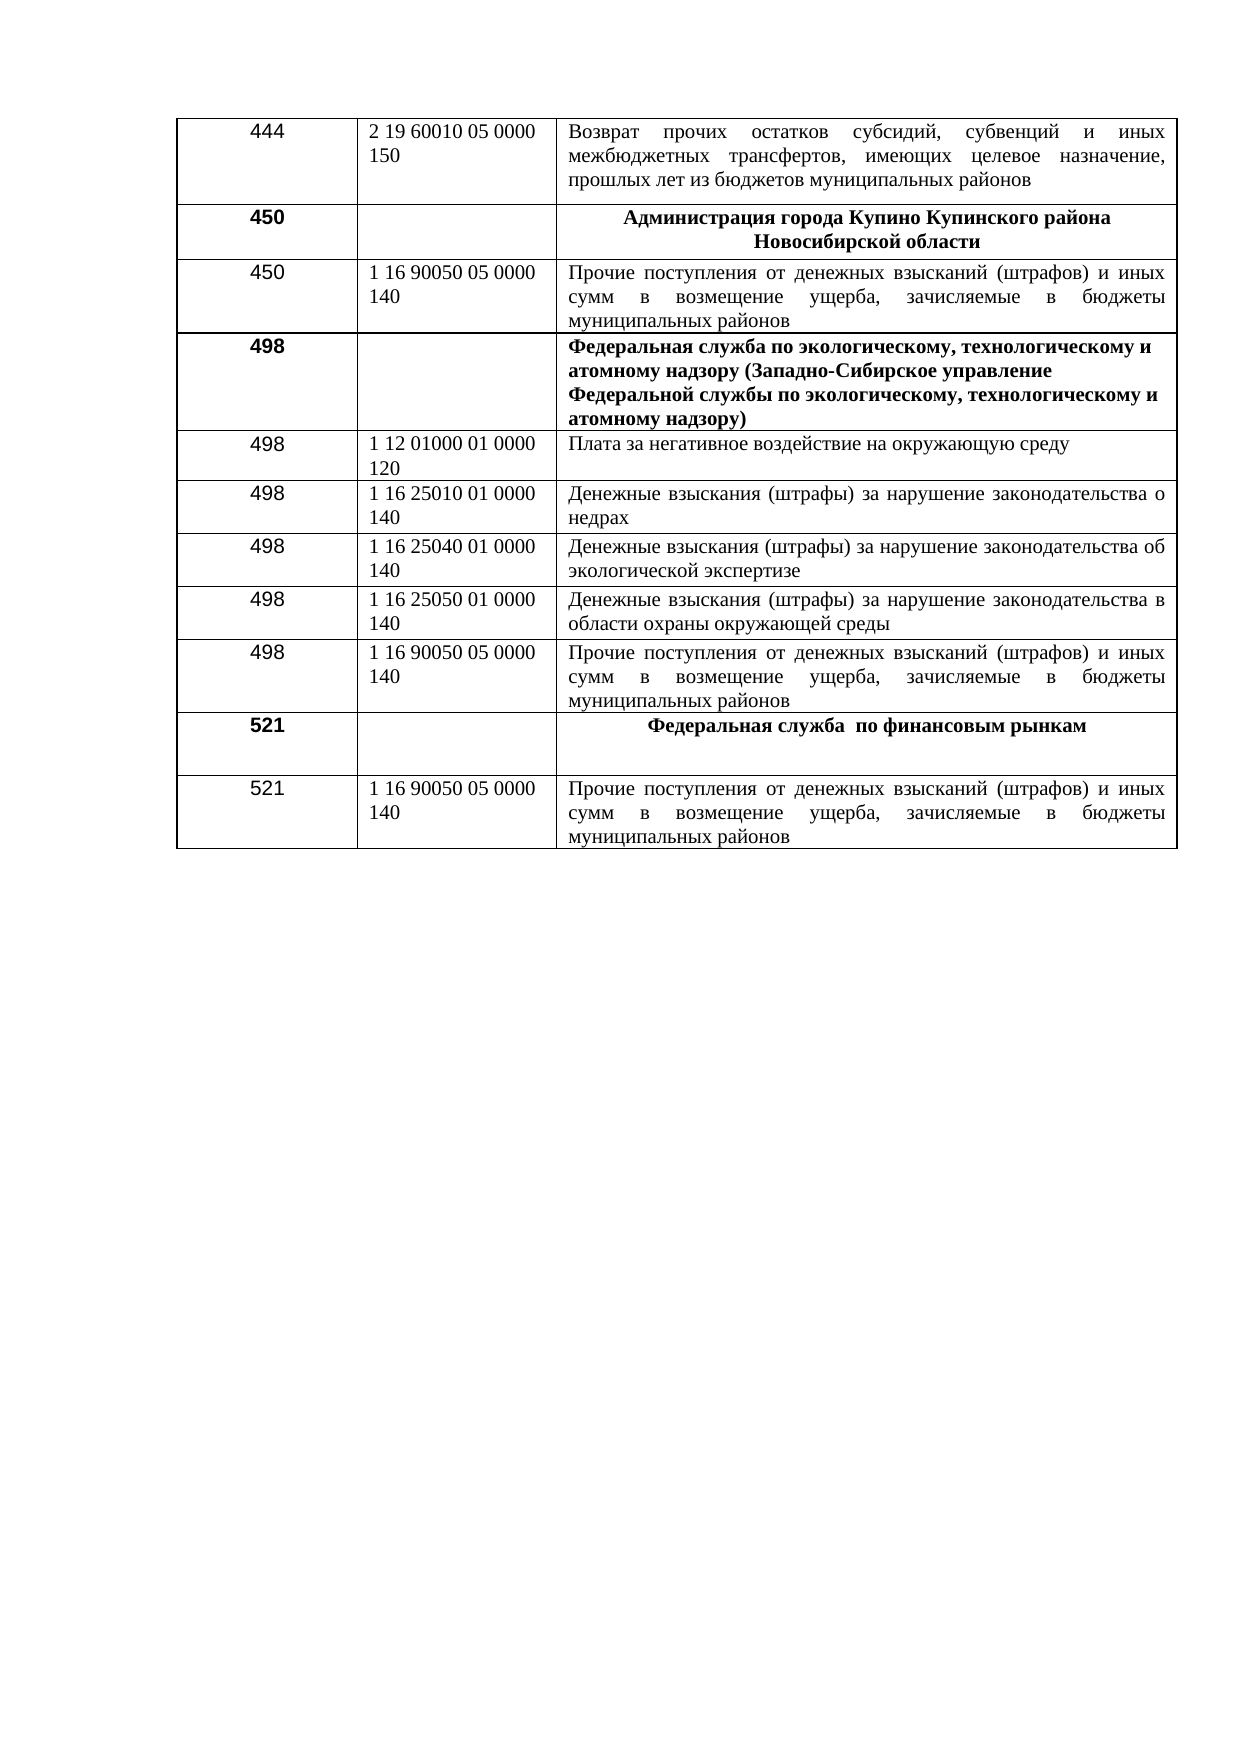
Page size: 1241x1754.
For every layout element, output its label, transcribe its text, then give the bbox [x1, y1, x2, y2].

table_cell 521 [178, 776, 357, 848]
table_cell Администрация города Купино Купинского района Новосибирской области [557, 205, 1176, 259]
table_cell 498 [178, 640, 357, 712]
table_cell 1 16 25010 01 0000 140 [358, 481, 556, 533]
table_cell Денежные взыскания (штрафы) за нарушение законодательства в области охраны окружающей среды [557, 587, 1176, 639]
table_cell [358, 713, 556, 774]
table_cell Возврат прочих остатков субсидий, субвенций и иных межбюджетных трансфертов, имеющих целевое назначение, прошлых лет из бюджетов муниципальных районов [557, 119, 1176, 204]
table_cell 498 [178, 334, 357, 430]
table_cell 1 16 25050 01 0000 140 [358, 587, 556, 639]
table_cell 450 [178, 260, 357, 332]
table_cell 498 [178, 481, 357, 533]
table_cell Прочие поступления от денежных взысканий (штрафов) и иных сумм в возмещение ущерба, зачисляемые в бюджеты муниципальных районов [557, 640, 1176, 712]
table_cell 521 [178, 713, 357, 774]
table_cell Федеральная служба по финансовым рынкам [557, 713, 1176, 774]
table_cell Прочие поступления от денежных взысканий (штрафов) и иных сумм в возмещение ущерба, зачисляемые в бюджеты муниципальных районов [557, 260, 1176, 332]
table_cell 450 [178, 205, 357, 259]
table_cell 498 [178, 534, 357, 586]
table_cell 1 16 90050 05 0000 140 [358, 260, 556, 332]
table_cell 444 [178, 119, 357, 204]
table_cell Денежные взыскания (штрафы) за нарушение законодательства о недрах [557, 481, 1176, 533]
table_cell Федеральная служба по экологическому, технологическому и атомному надзору (Западно-Сибирское управление Федеральной службы по экологическому, технологическому и атомному надзору) [557, 334, 1176, 430]
table_cell Прочие поступления от денежных взысканий (штрафов) и иных сумм в возмещение ущерба, зачисляемые в бюджеты муниципальных районов [557, 776, 1176, 848]
table_cell 1 16 90050 05 0000 140 [358, 640, 556, 712]
table_cell 498 [178, 587, 357, 639]
table_cell Денежные взыскания (штрафы) за нарушение законодательства об экологической экспертизе [557, 534, 1176, 586]
table_cell Плата за негативное воздействие на окружающую среду [557, 431, 1176, 479]
table_cell 1 16 90050 05 0000 140 [358, 776, 556, 848]
table_cell 2 19 60010 05 0000 150 [358, 119, 556, 204]
table_cell 1 16 25040 01 0000 140 [358, 534, 556, 586]
table_cell 498 [178, 431, 357, 479]
table_cell [358, 205, 556, 259]
table_cell 1 12 01000 01 0000 120 [358, 431, 556, 479]
table_cell [358, 334, 556, 430]
